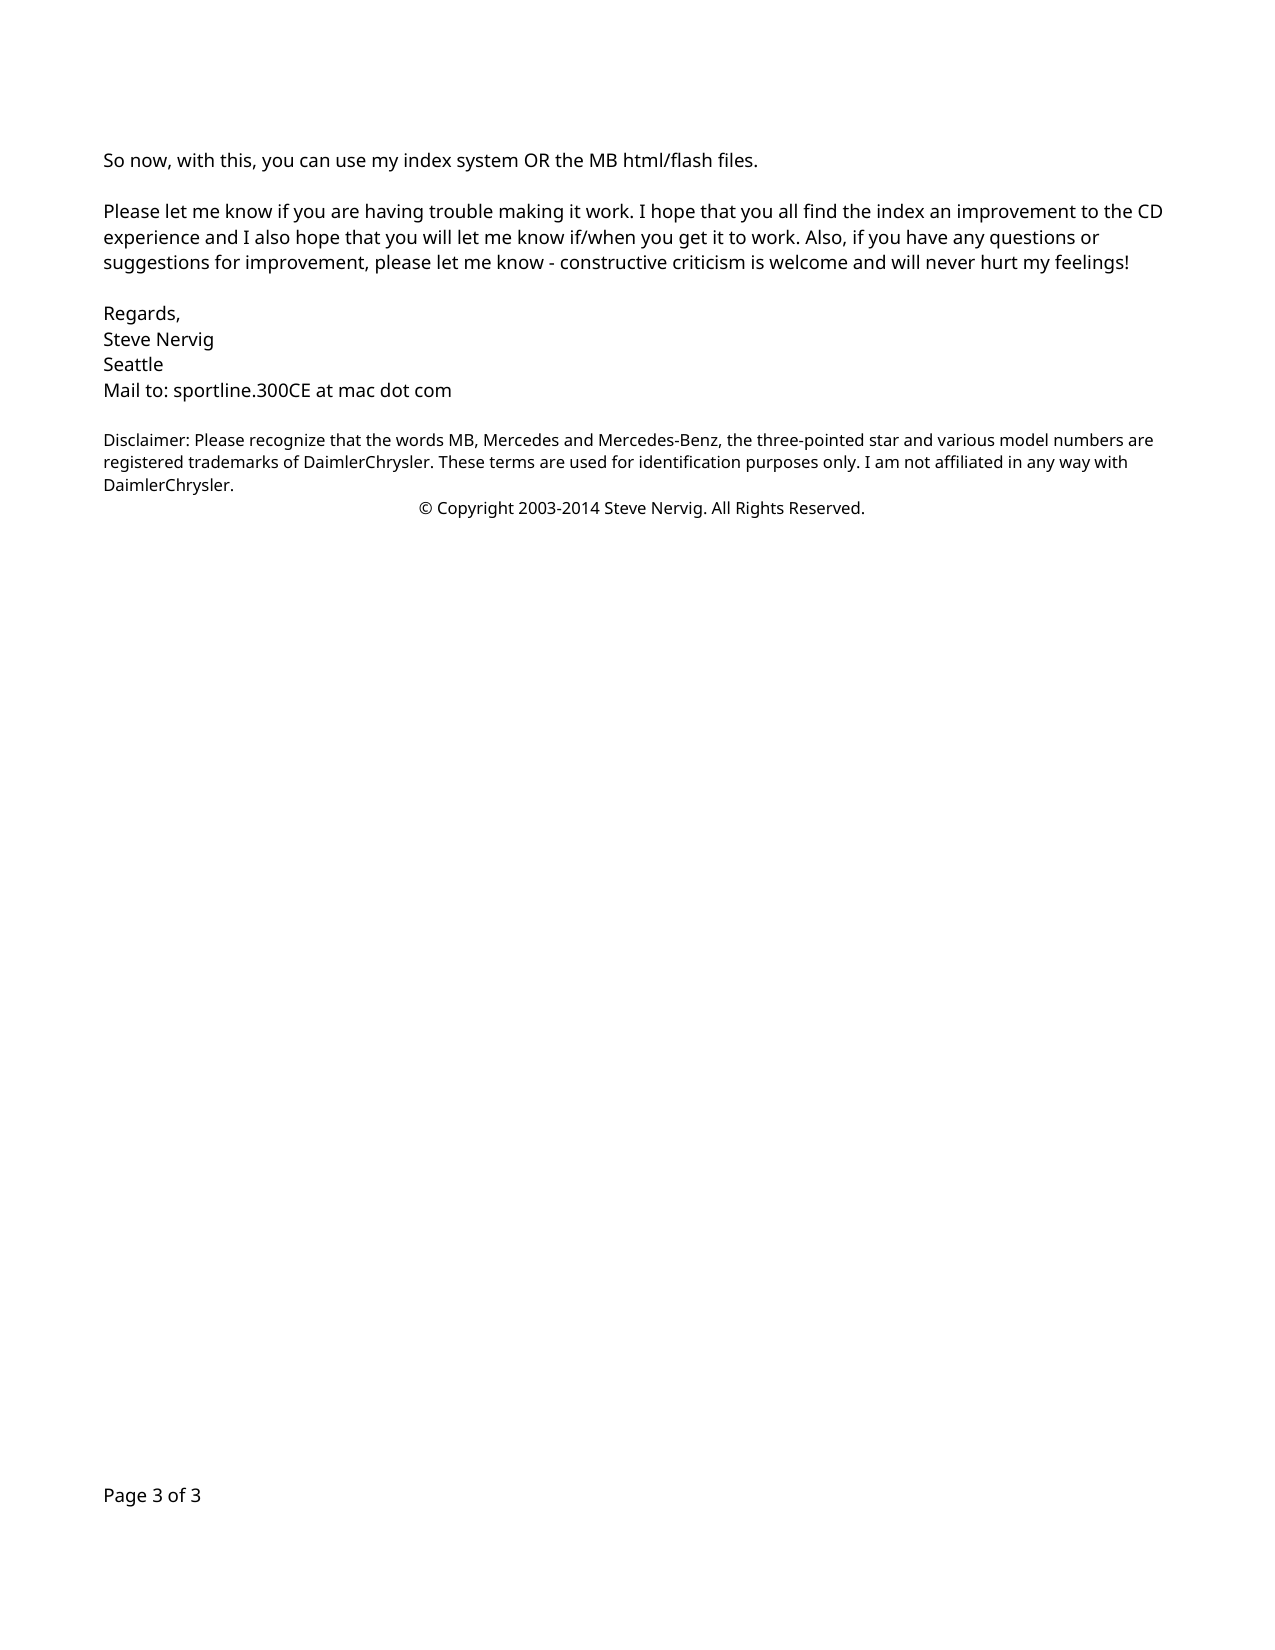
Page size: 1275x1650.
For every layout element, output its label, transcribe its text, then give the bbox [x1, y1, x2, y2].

text So now, with this, you can use my index system OR the MB html/flash files. [103, 147, 1181, 173]
text Disclaimer: Please recognize that the words MB, Mercedes and Mercedes-Benz, the three-pointed star and various model numbers are registered trademarks of DaimlerChrysler. These terms are used for identification purposes only. I am not affiliated in any way with DaimlerChrysler. [103, 428, 1181, 496]
text © Copyright 2003-2014 Steve Nervig. All Rights Reserved. [103, 496, 1181, 519]
text Mail to: sportline.300CE at mac dot com [103, 377, 1181, 403]
text Seattle [103, 352, 1181, 377]
text Please let me know if you are having trouble making it work. I hope that you all find the index an improvement to the CD experience and I also hope that you will let me know if/when you get it to work. Also, if you have any questions or suggestions for improvement, please let me know - constructive criticism is welcome and will never hurt my feelings! [103, 198, 1181, 275]
text Steve Nervig [103, 326, 1181, 352]
text Regards, [103, 301, 1181, 326]
